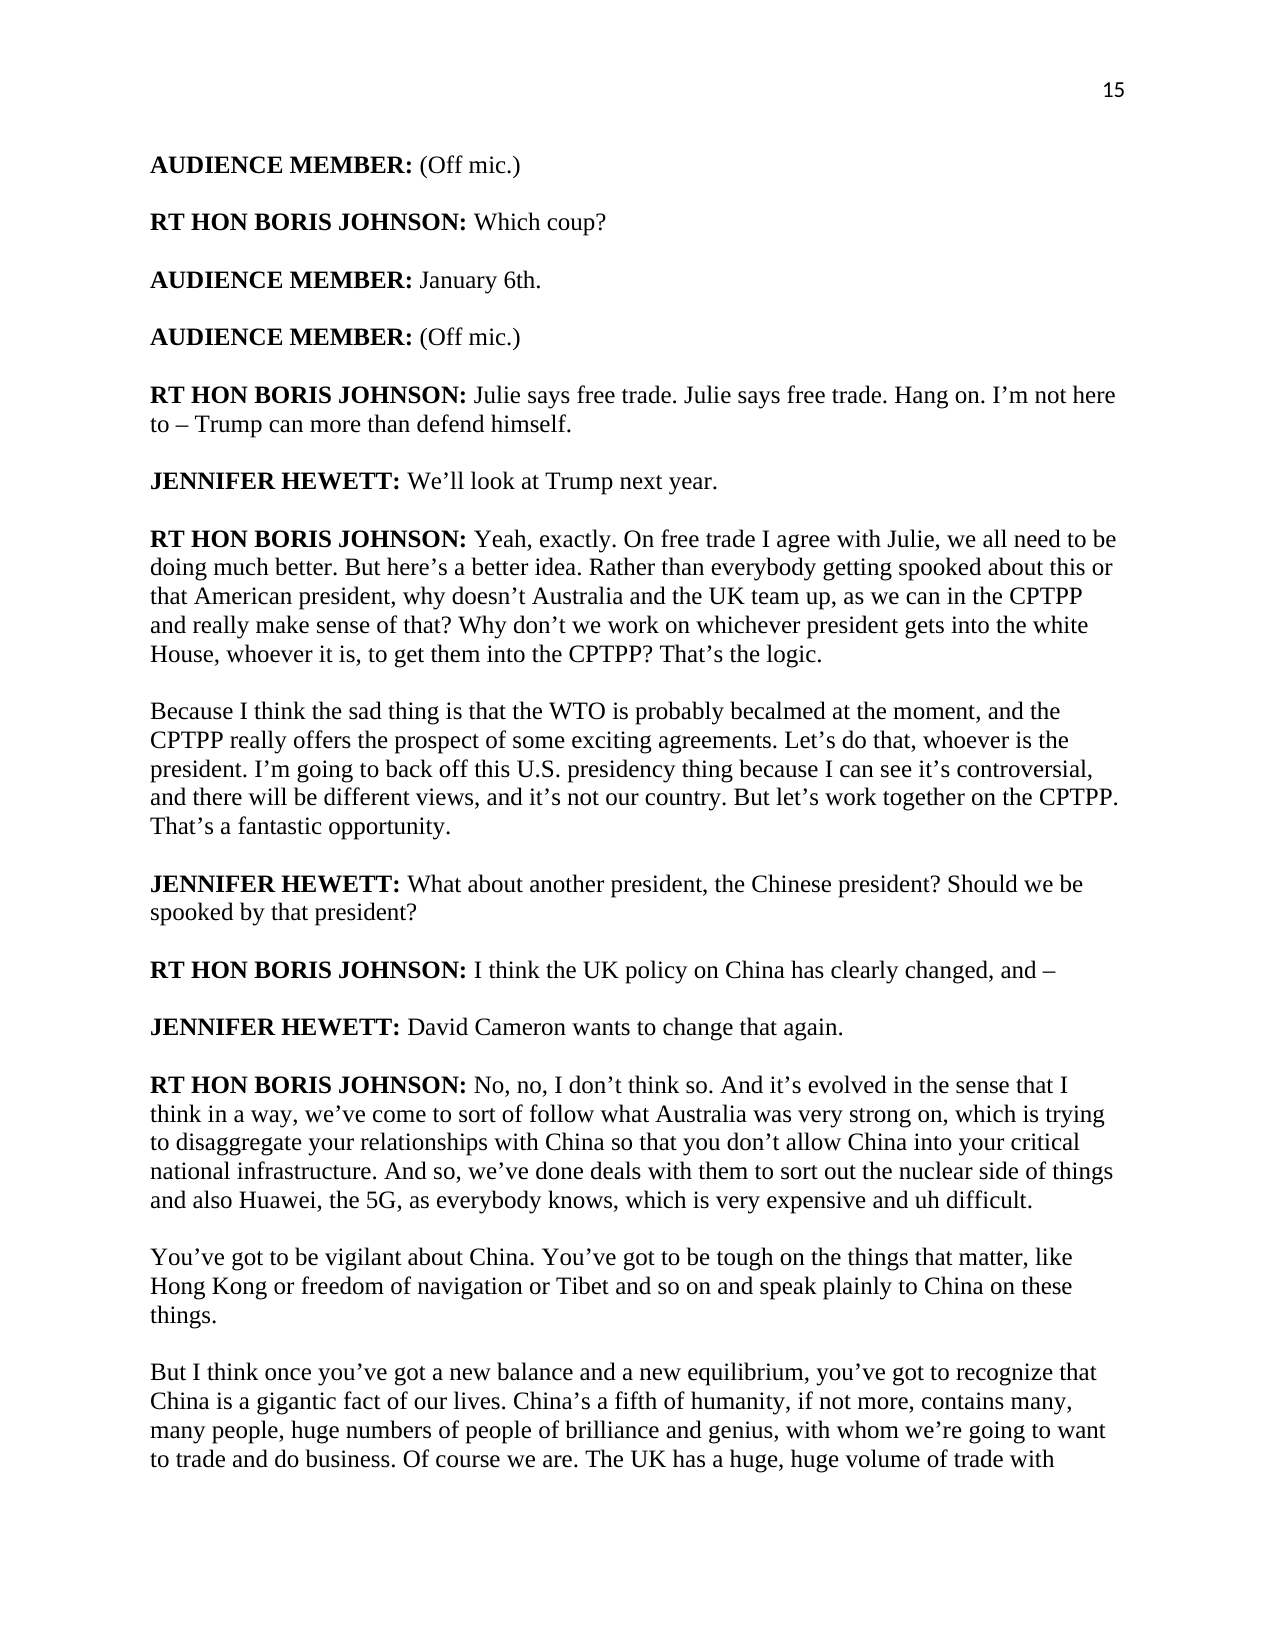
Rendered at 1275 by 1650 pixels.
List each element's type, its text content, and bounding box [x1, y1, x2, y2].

text RT HON BORIS JOHNSON: Julie says free trade. Julie says free trade. Hang on. I’m not here to – Trump can more than defend himself. [150, 380, 1125, 437]
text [150, 1357, 1125, 1472]
text You’ve got to be vigilant about China. You’ve got to be tough on the things that matter, like Hong Kong or freedom of navigation or Tibet and so on and speak plainly to China on these things. [150, 1242, 1125, 1329]
text AUDIENCE MEMBER: (Off mic.) [150, 150, 1125, 179]
text RT HON BORIS JOHNSON: I think the UK policy on China has clearly changed, and – [150, 955, 1125, 984]
text RT HON BORIS JOHNSON: No, no, I don’t think so. And it’s evolved in the sense that I think in a way, we’ve come to sort of follow what Australia was very strong on, which is trying to disaggregate your relationships with China so that you don’t allow China into your critical national infrastructure. And so, we’ve done deals with them to sort out the nuclear side of things and also Huawei, the 5G, as everybody knows, which is very expensive and uh difficult. [150, 1070, 1125, 1214]
text AUDIENCE MEMBER: January 6th. [150, 265, 1125, 294]
text AUDIENCE MEMBER: (Off mic.) [150, 322, 1125, 351]
text Because I think the sad thing is that the WTO is probably becalmed at the moment, and the CPTPP really offers the prospect of some exciting agreements. Let’s do that, whoever is the president. I’m going to back off this U.S. presidency thing because I can see it’s controversial, and there will be different views, and it’s not our country. But let’s work together on the CPTPP. That’s a fantastic opportunity. [150, 696, 1125, 840]
text RT HON BORIS JOHNSON: Which coup? [150, 207, 1125, 236]
text JENNIFER HEWETT: We’ll look at Trump next year. [150, 466, 1125, 495]
text JENNIFER HEWETT: David Cameron wants to change that again. [150, 1012, 1125, 1041]
text RT HON BORIS JOHNSON: Yeah, exactly. On free trade I agree with Julie, we all need to be doing much better. But here’s a better idea. Rather than everybody getting spooked about this or that American president, why doesn’t Australia and the UK team up, as we can in the CPTPP and really make sense of that? Why don’t we work on whichever president gets into the white House, whoever it is, to get them into the CPTPP? That’s the logic. [150, 524, 1125, 667]
text JENNIFER HEWETT: What about another president, the Chinese president? Should we be spooked by that president? [150, 869, 1125, 926]
